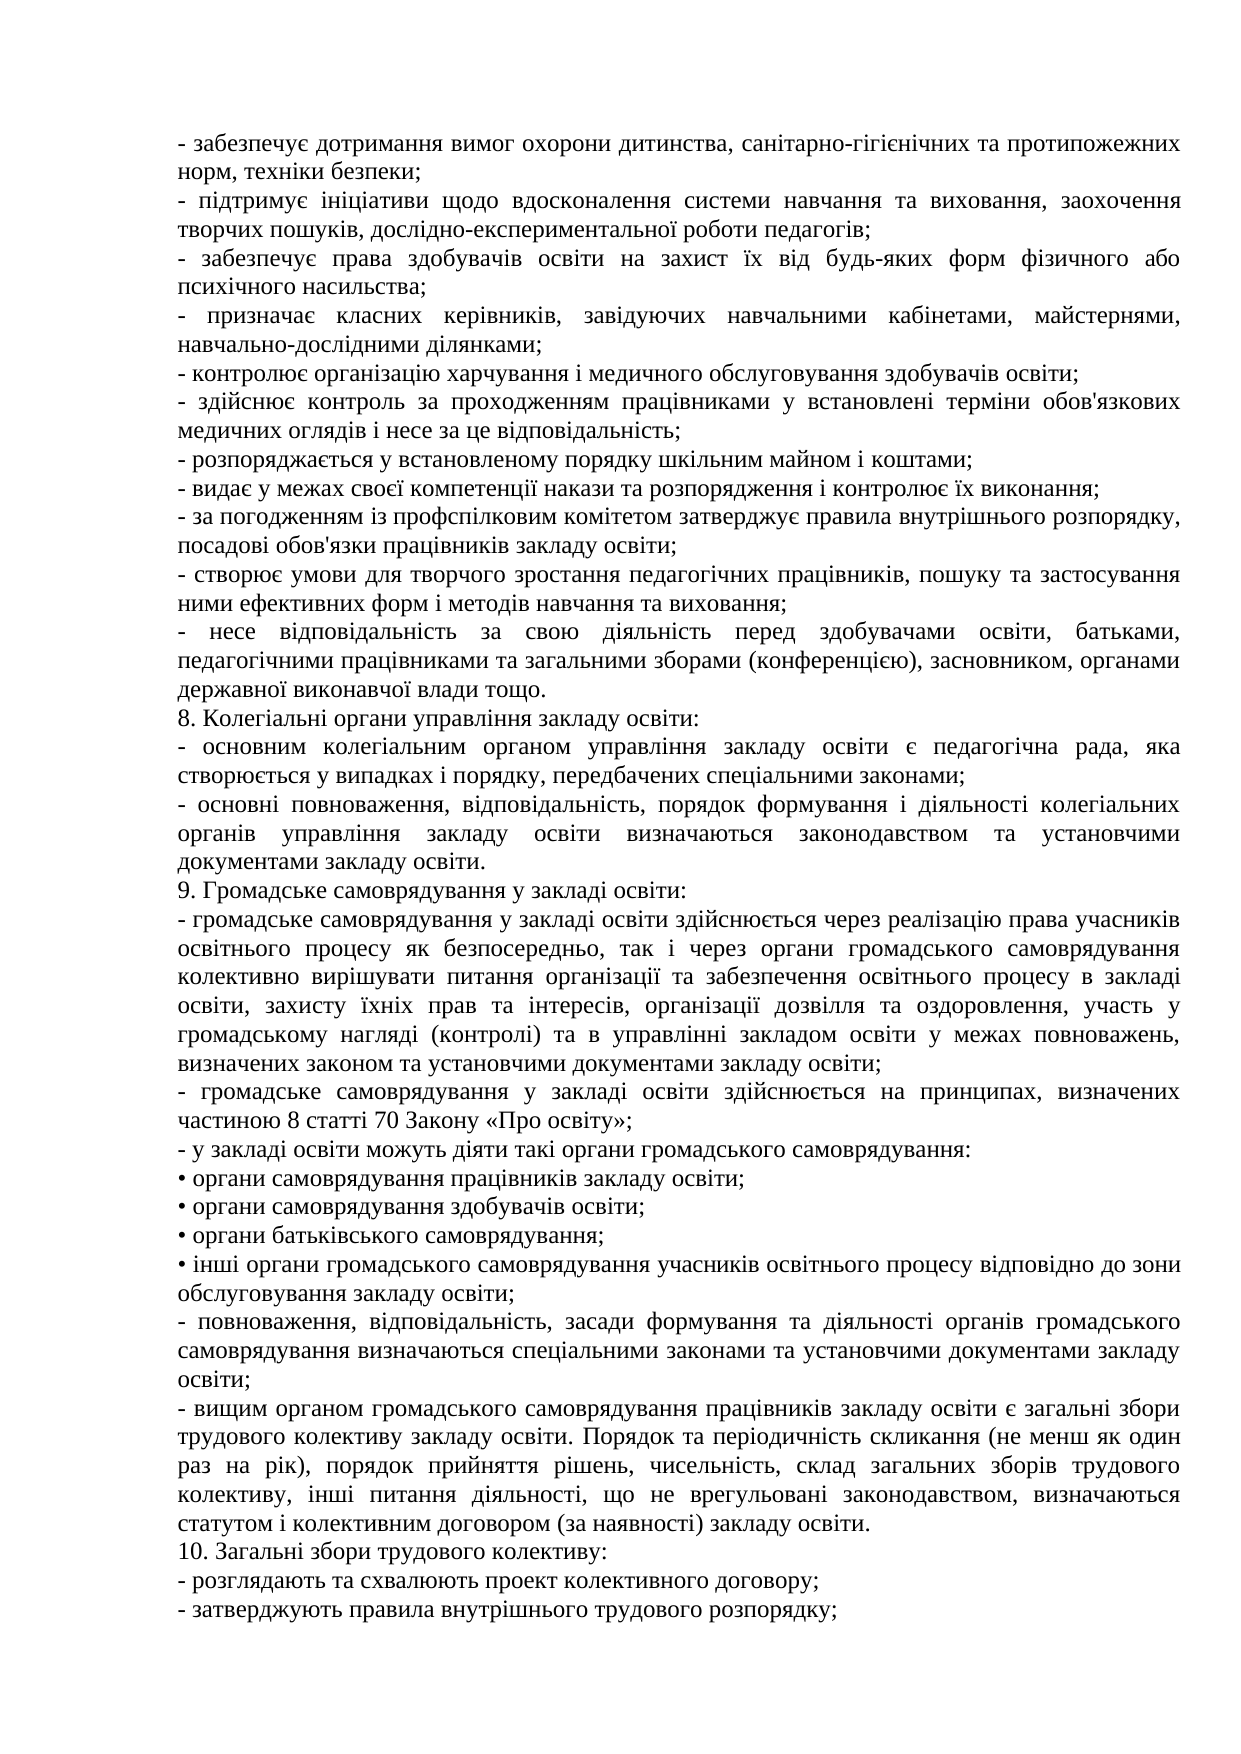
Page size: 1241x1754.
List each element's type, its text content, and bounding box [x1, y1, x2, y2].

text - розглядають та схвалюють проект колективного договору; [177, 1565, 1181, 1594]
list • органи батьківського самоврядування; [177, 1220, 1181, 1249]
list - у закладі освіти можуть діяти такі органи громадського самоврядування: [177, 1134, 1181, 1163]
list • органи самоврядування здобувачів освіти; [177, 1191, 1181, 1220]
text 10. Загальні збори трудового колективу: [177, 1536, 1181, 1565]
list 9. Громадське самоврядування у закладі освіти: [177, 875, 1181, 904]
list • органи самоврядування працівників закладу освіти; [177, 1163, 1181, 1191]
list - створює умови для творчого зростання педагогічних працівників, пошуку та застосування ними ефективних форм і методів навчання та виховання; [177, 559, 1181, 616]
list • інші органи громадського самоврядування учасників освітнього процесу відповідно до зони обслуговування закладу освіти; [177, 1249, 1181, 1306]
list - несе відповідальність за свою діяльність перед здобувачами освіти, батьками, педагогічними працівниками та загальними зборами (конференцією), засновником, органами державної виконавчої влади тощо. [177, 616, 1181, 703]
list - підтримує ініціативи щодо вдосконалення системи навчання та виховання, заохочення творчих пошуків, дослідно-експериментальної роботи педагогів; [177, 185, 1181, 243]
list - здійснює контроль за проходженням працівниками у встановлені терміни обов'язкових медичних оглядів і несе за це відповідальність; [177, 386, 1181, 444]
text - основні повноваження, відповідальність, порядок формування і діяльності колегіальних органів управління закладу освіти визначаються законодавством та установчими документами закладу освіти. [177, 789, 1181, 875]
list - розпоряджається у встановленому порядку шкільним майном і коштами; [177, 444, 1181, 473]
text - затверджують правила внутрішнього трудового розпорядку; [177, 1594, 1181, 1623]
list - забезпечує дотримання вимог охорони дитинства, санітарно-гігієнічних та протипожежних норм, техніки безпеки; [177, 128, 1181, 185]
text - вищим органом громадського самоврядування працівників закладу освіти є загальні збори трудового колективу закладу освіти. Порядок та періодичність скликання (не менш як один раз на рік), порядок прийняття рішень, чисельність, склад загальних зборів трудового колективу, інші питання діяльності, що не врегульовані законодавством, визначаються статутом і колективним договором (за наявності) закладу освіти. [177, 1393, 1181, 1536]
list - контролює організацію харчування і медичного обслуговування здобувачів освіти; [177, 358, 1181, 386]
text - основним колегіальним органом управління закладу освіти є педагогічна рада, яка створюється у випадках і порядку, передбачених спеціальними законами; [177, 731, 1181, 789]
list - за погодженням із профспілковим комітетом затверджує правила внутрішнього розпорядку, посадові обов'язки працівників закладу освіти; [177, 501, 1181, 559]
list - повноваження, відповідальність, засади формування та діяльності органів громадського самоврядування визначаються спеціальними законами та установчими документами закладу освіти; [177, 1306, 1181, 1393]
list - призначає класних керівників, завідуючих навчальними кабінетами, майстернями, навчально-дослідними ділянками; [177, 300, 1181, 358]
list - громадське самоврядування у закладі освіти здійснюється через реалізацію права учасників освітнього процесу як безпосередньо, так і через органи громадського самоврядування колективно вирішувати питання організації та забезпечення освітнього процесу в закладі освіти, захисту їхніх прав та інтересів, організації дозвілля та оздоровлення, участь у громадському нагляді (контролі) та в управлінні закладом освіти у межах повноважень, визначених законом та установчими документами закладу освіти; [177, 904, 1181, 1076]
list - громадське самоврядування у закладі освіти здійснюється на принципах, визначених частиною 8 статті 70 Закону «Про освіту»; [177, 1076, 1181, 1134]
list 8. Колегіальні органи управління закладу освіти: [177, 703, 1181, 731]
list - видає у межах своєї компетенції накази та розпорядження і контролює їх виконання; [177, 473, 1181, 501]
list - забезпечує права здобувачів освіти на захист їх від будь-яких форм фізичного або психічного насильства; [177, 243, 1181, 300]
